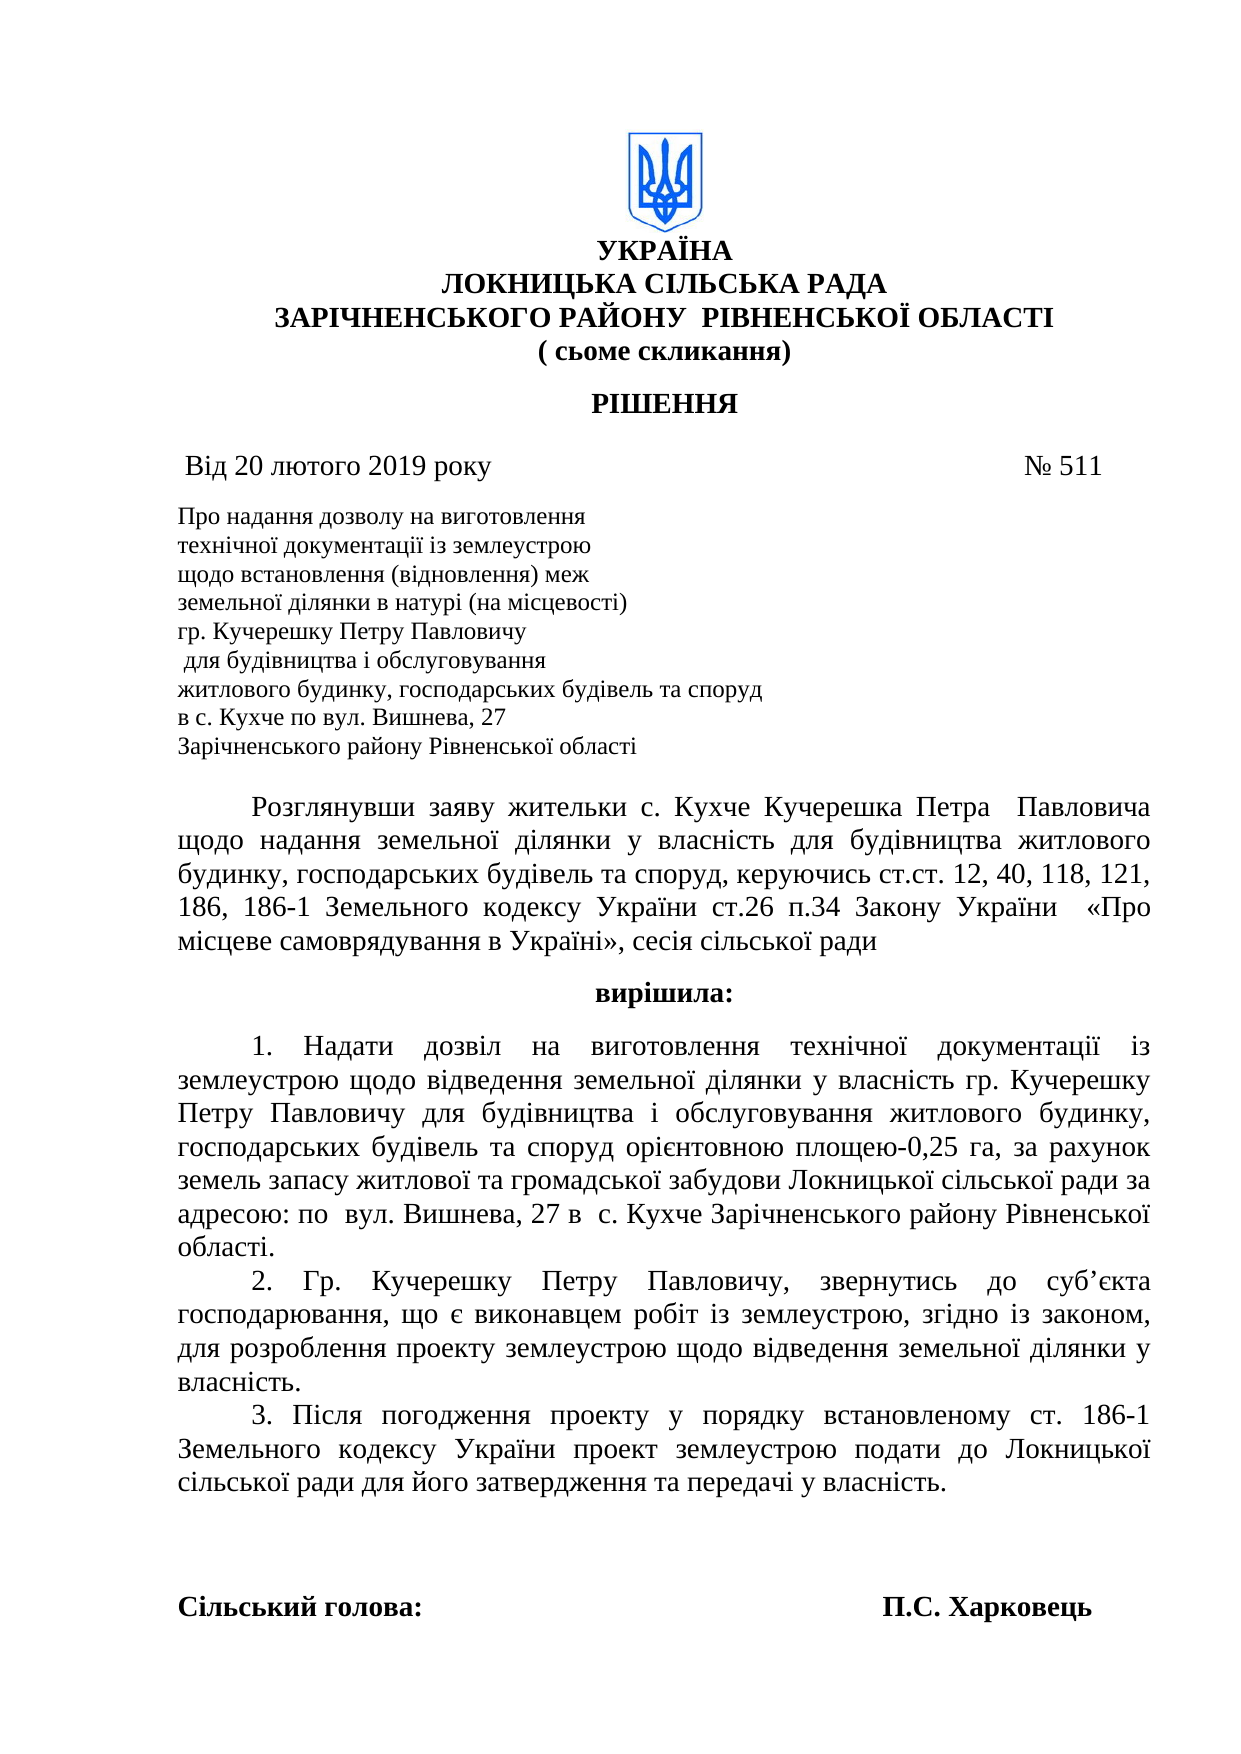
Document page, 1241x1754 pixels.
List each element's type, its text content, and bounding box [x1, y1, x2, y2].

text УКРАЇНА [177, 233, 1152, 266]
text в с. Кухче по вул. Вишнева, 27 [177, 702, 1152, 731]
text гр. Кучерешку Петру Павловичу [177, 616, 1152, 645]
text вирішила: [177, 976, 1152, 1009]
text Про надання дозволу на виготовлення [177, 501, 1152, 530]
text 1. Надати дозвіл на виготовлення технічної документації із землеустрою щодо відведення земельної ділянки у власність гр. Кучерешку Петру Павловичу для будівництва і обслуговування житлового будинку, господарських будівель та споруд орієнтовною площею-0,25 га, за рахунок земель запасу житлової та громадської забудови Локницької сільської ради за адресою: по вул. Вишнева, 27 в с. Кухче Зарічненського району Рівненської області. [177, 1028, 1152, 1263]
text житлового будинку, господарських будівель та споруд [177, 674, 1152, 702]
text для будівництва і обслуговування [177, 645, 1152, 674]
text Сільський голова: П.С. Харковець [177, 1589, 1152, 1622]
text РІШЕННЯ [177, 386, 1152, 420]
text 3. Після погодження проекту у порядку встановленому ст. 186-1 Земельного кодексу України проект землеустрою подати до Локницької сільської ради для його затвердження та передачі у власність. [177, 1397, 1152, 1498]
text технічної документації із землеустрою [177, 530, 1152, 559]
text ЛОКНИЦЬКА СІЛЬСЬКА РАДА [177, 266, 1152, 300]
text Розглянувши заяву жительки с. Кухче Кучерешка Петра Павловича щодо надання земельної ділянки у власність для будівництва житлового будинку, господарських будівель та споруд, керуючись ст.ст. 12, 40, 118, 121, 186, 186-1 Земельного кодексу України ст.26 п.34 Закону України «Про місцеве самоврядування в Україні», сесія сільської ради [177, 789, 1152, 956]
text Від 20 лютого 2019 року № 511 [177, 448, 1152, 482]
text Зарічненського району Рівненської області [177, 731, 1152, 760]
text земельної ділянки в натурі (на місцевості) [177, 587, 1152, 616]
text ( сьоме скликання) [177, 333, 1152, 367]
text 2. Гр. Кучерешку Петру Павловичу, звернутись до суб’єкта господарювання, що є виконавцем робіт із землеустрою, згідно із законом, для розроблення проекту землеустрою щодо відведення земельної ділянки у власність. [177, 1263, 1152, 1397]
text щодо встановлення (відновлення) меж [177, 559, 1152, 587]
picture [625, 129, 704, 233]
text ЗАРІЧНЕНСЬКОГО РАЙОНУ РІВНЕНСЬКОЇ ОБЛАСТІ [177, 300, 1152, 333]
